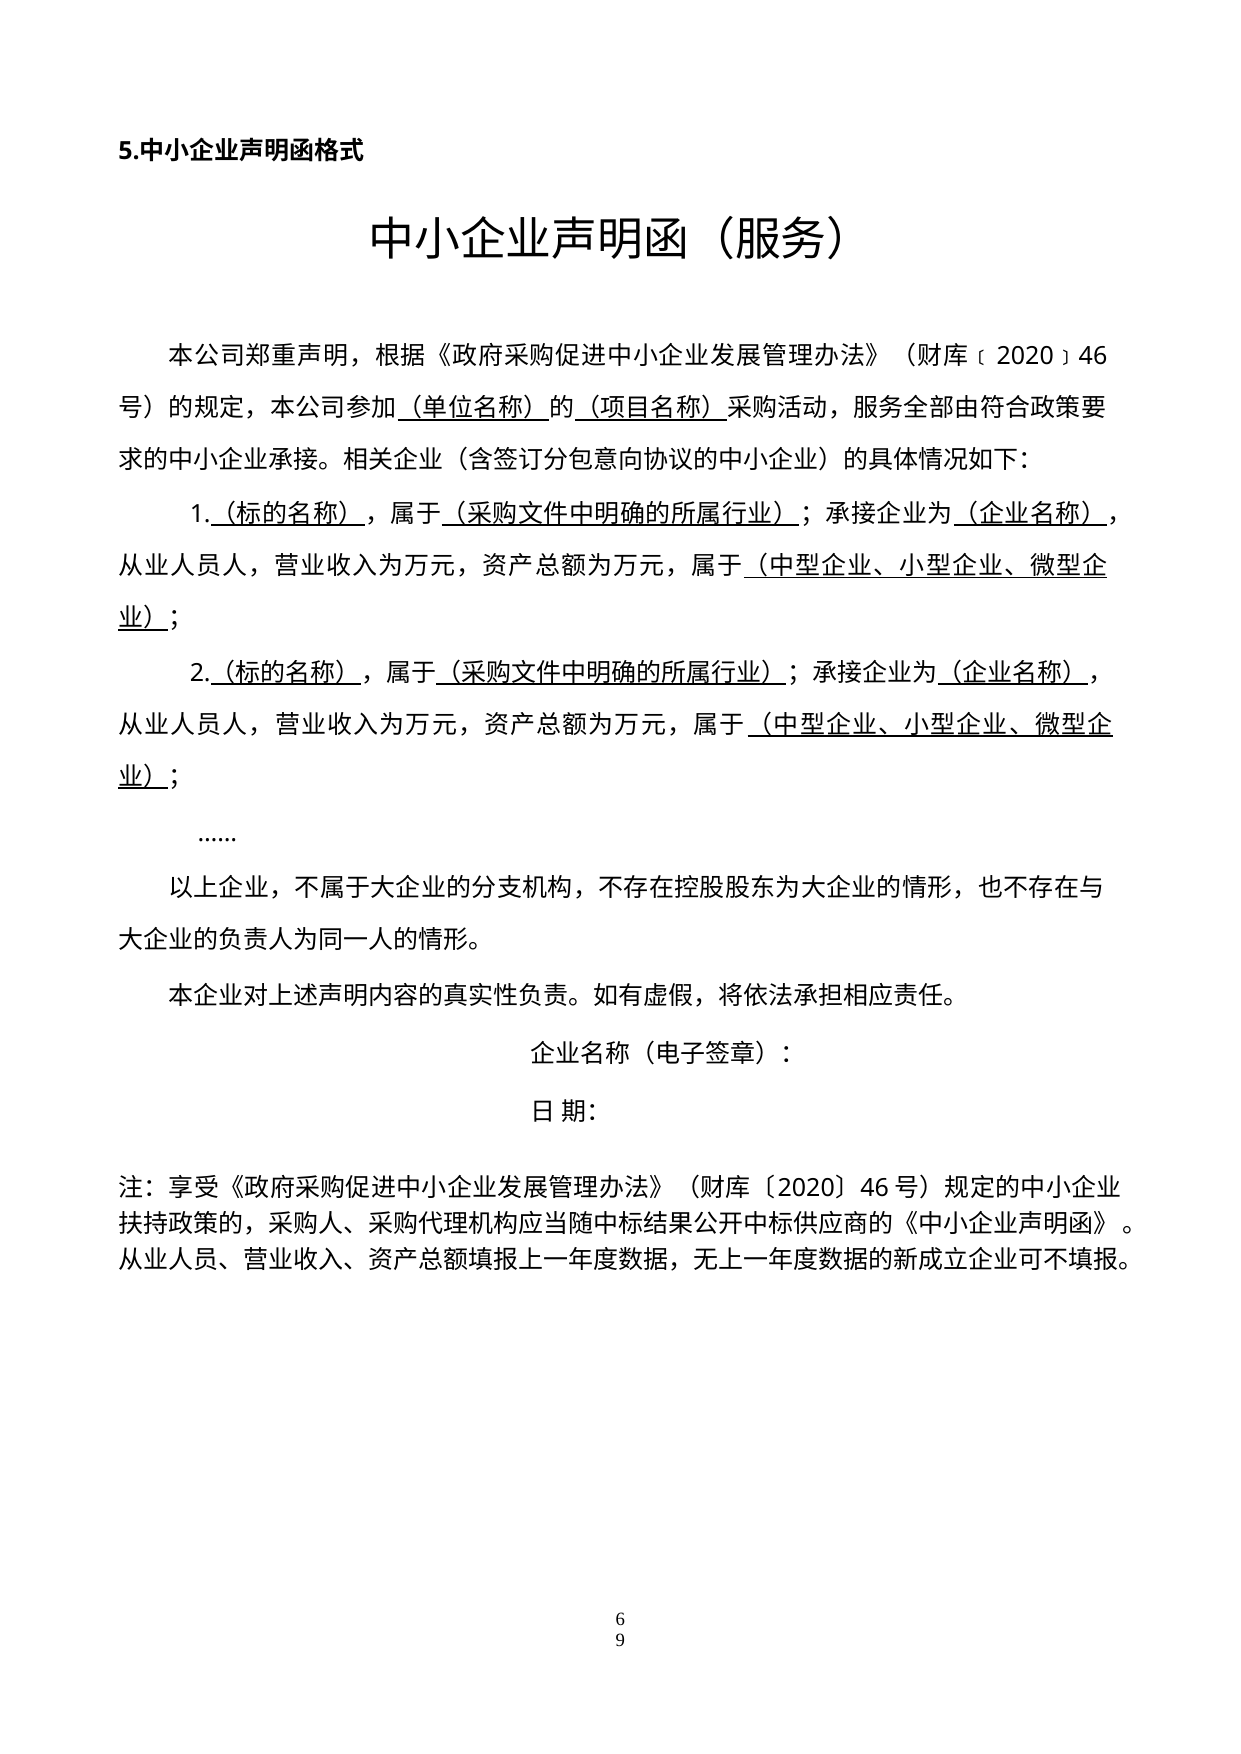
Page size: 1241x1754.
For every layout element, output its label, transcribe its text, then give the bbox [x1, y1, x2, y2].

text 企业名称（电子签章）： [531, 1021, 934, 1073]
text 1.（标的名称），属于（采购文件中明确的所属行业）；承接企业为（企业名称），从业人员人，营业收入为万元，资产总额为万元，属于（中型企业、小型企业、微型企业）； [118, 481, 1107, 637]
text 5.中小企业声明函格式 [118, 131, 1122, 167]
text 日 期： [531, 1078, 934, 1131]
text 以上企业，不属于大企业的分支机构，不存在控股股东为大企业的情形，也不存在与大企业的负责人为同一人的情形。 [118, 855, 1107, 959]
text 本公司郑重声明，根据《政府采购促进中小企业发展管理办法》（财库﹝2020﹞46号）的规定，本公司参加（单位名称）的（项目名称）采购活动，服务全部由符合政策要求的中小企业承接。相关企业（含签订分包意向协议的中小企业）的具体情况如下： [118, 323, 1107, 479]
text …… [197, 799, 1107, 851]
text 2.（标的名称），属于（采购文件中明确的所属行业）；承接企业为（企业名称），从业人员人，营业收入为万元，资产总额为万元，属于（中型企业、小型企业、微型企业）； [118, 639, 1113, 796]
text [118, 1167, 1122, 1276]
text 中小企业声明函（服务） [118, 202, 1122, 268]
text 本企业对上述声明内容的真实性负责。如有虚假，将依法承担相应责任。 [118, 963, 1107, 1015]
